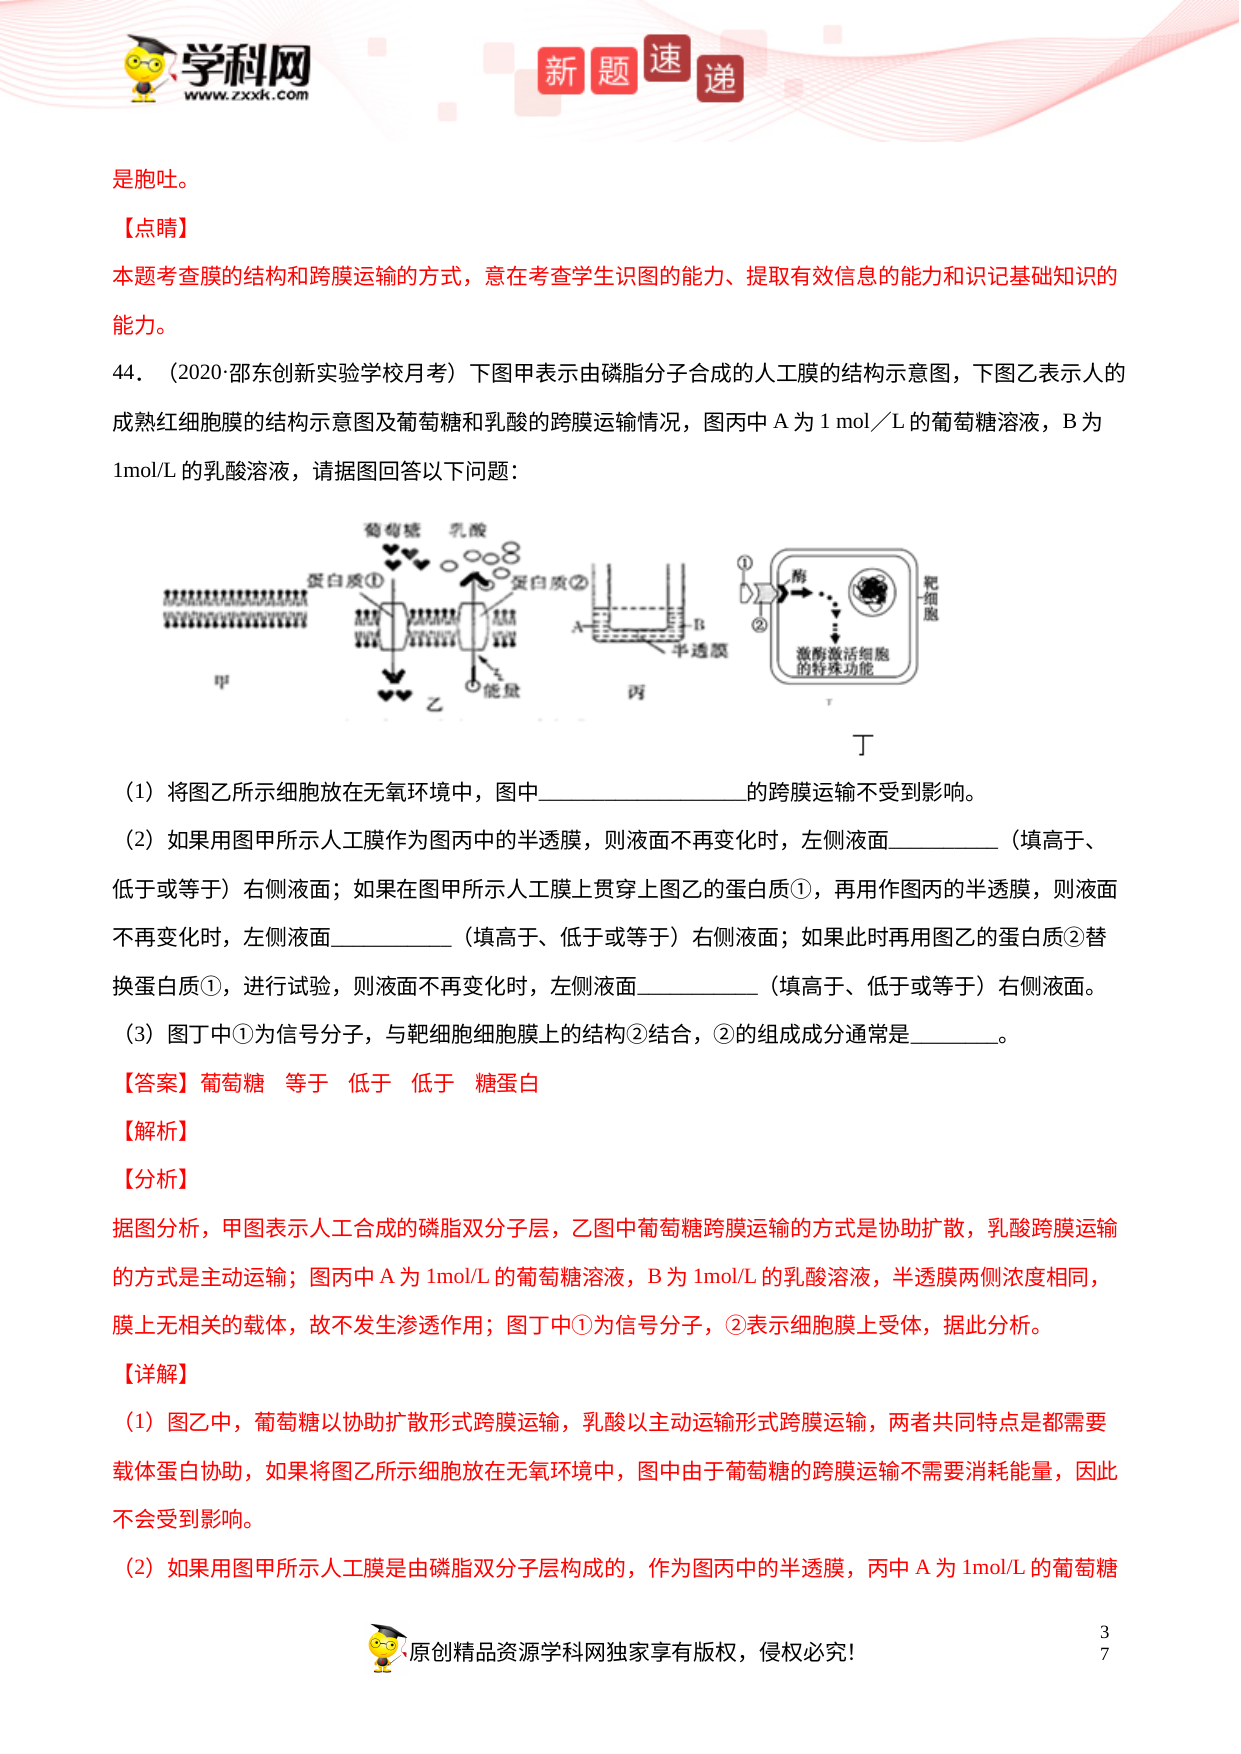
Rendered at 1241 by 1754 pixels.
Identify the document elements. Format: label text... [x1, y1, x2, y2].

text 据图分析，甲图表示人工合成的磷脂双分子层，乙图中葡萄糖跨膜运输的方式是协助扩散，乳酸跨膜运输的方式是主动运输；图丙中A为1mol/L的葡萄糖溶液，B为1mol/L的乳酸溶液，半透膜两侧浓度相同，膜上无相关的载体，故不发生渗透作用；图丁中①为信号分子，②表示细胞膜上受体，据此分析。 [112, 1210, 1128, 1340]
text 【解析】 [112, 1114, 1128, 1146]
text 44．（2020·邵东创新实验学校月考）下图甲表示由磷脂分子合成的人工膜的结构示意图，下图乙表示人的成熟红细胞膜的结构示意图及葡萄糖和乳酸的跨膜运输情况，图丙中A为1 mol／L的葡萄糖溶液，B为1mol/L的乳酸溶液，请据图回答以下问题： [112, 356, 1128, 486]
text 【分析】 [112, 1162, 1128, 1194]
picture [0, 0, 1239, 142]
text （1）将图乙所示细胞放在无氧环境中，图中___________________的跨膜运输不受到影响。 [112, 774, 1128, 807]
text （2）如果用图甲所示人工膜作为图丙中的半透膜，则液面不再变化时，左侧液面__________（填高于、低于或等于）右侧液面；如果在图甲所示人工膜上贯穿上图乙的蛋白质①，再用作图丙的半透膜，则液面不再变化时，左侧液面___________（填高于、低于或等于）右侧液面；如果此时再用图乙的蛋白质②替换蛋白质①，进行试验，则液面不再变化时，左侧液面___________（填高于、低于或等于）右侧液面。 [112, 822, 1128, 1001]
text 【答案】葡萄糖 等于 低于 低于 糖蛋白 [112, 1065, 1128, 1098]
text 【详解】 [112, 1356, 1128, 1389]
text 本题考查膜的结构和跨膜运输的方式，意在考查学生识图的能力、提取有效信息的能力和识记基础知识的能力。 [112, 259, 1128, 340]
text 【点睛】 [112, 210, 1128, 243]
text （5）浆细胞分泌的抗体化学本质是蛋白质，不能通过图a～d中的方式运输；大分子物质进出细胞的方式是胞吐。 [112, 162, 1128, 194]
picture [112, 501, 958, 762]
text （3）图丁中①为信号分子，与靶细胞细胞膜上的结构②结合，②的组成成分通常是________。 [112, 1017, 1128, 1049]
text （1）图乙中，葡萄糖以协助扩散形式跨膜运输，乳酸以主动运输形式跨膜运输，两者共同特点是都需要载体蛋白协助，如果将图乙所示细胞放在无氧环境中，图中由于葡萄糖的跨膜运输不需要消耗能量，因此不会受到影响。 [112, 1404, 1128, 1534]
picture [363, 1621, 409, 1675]
